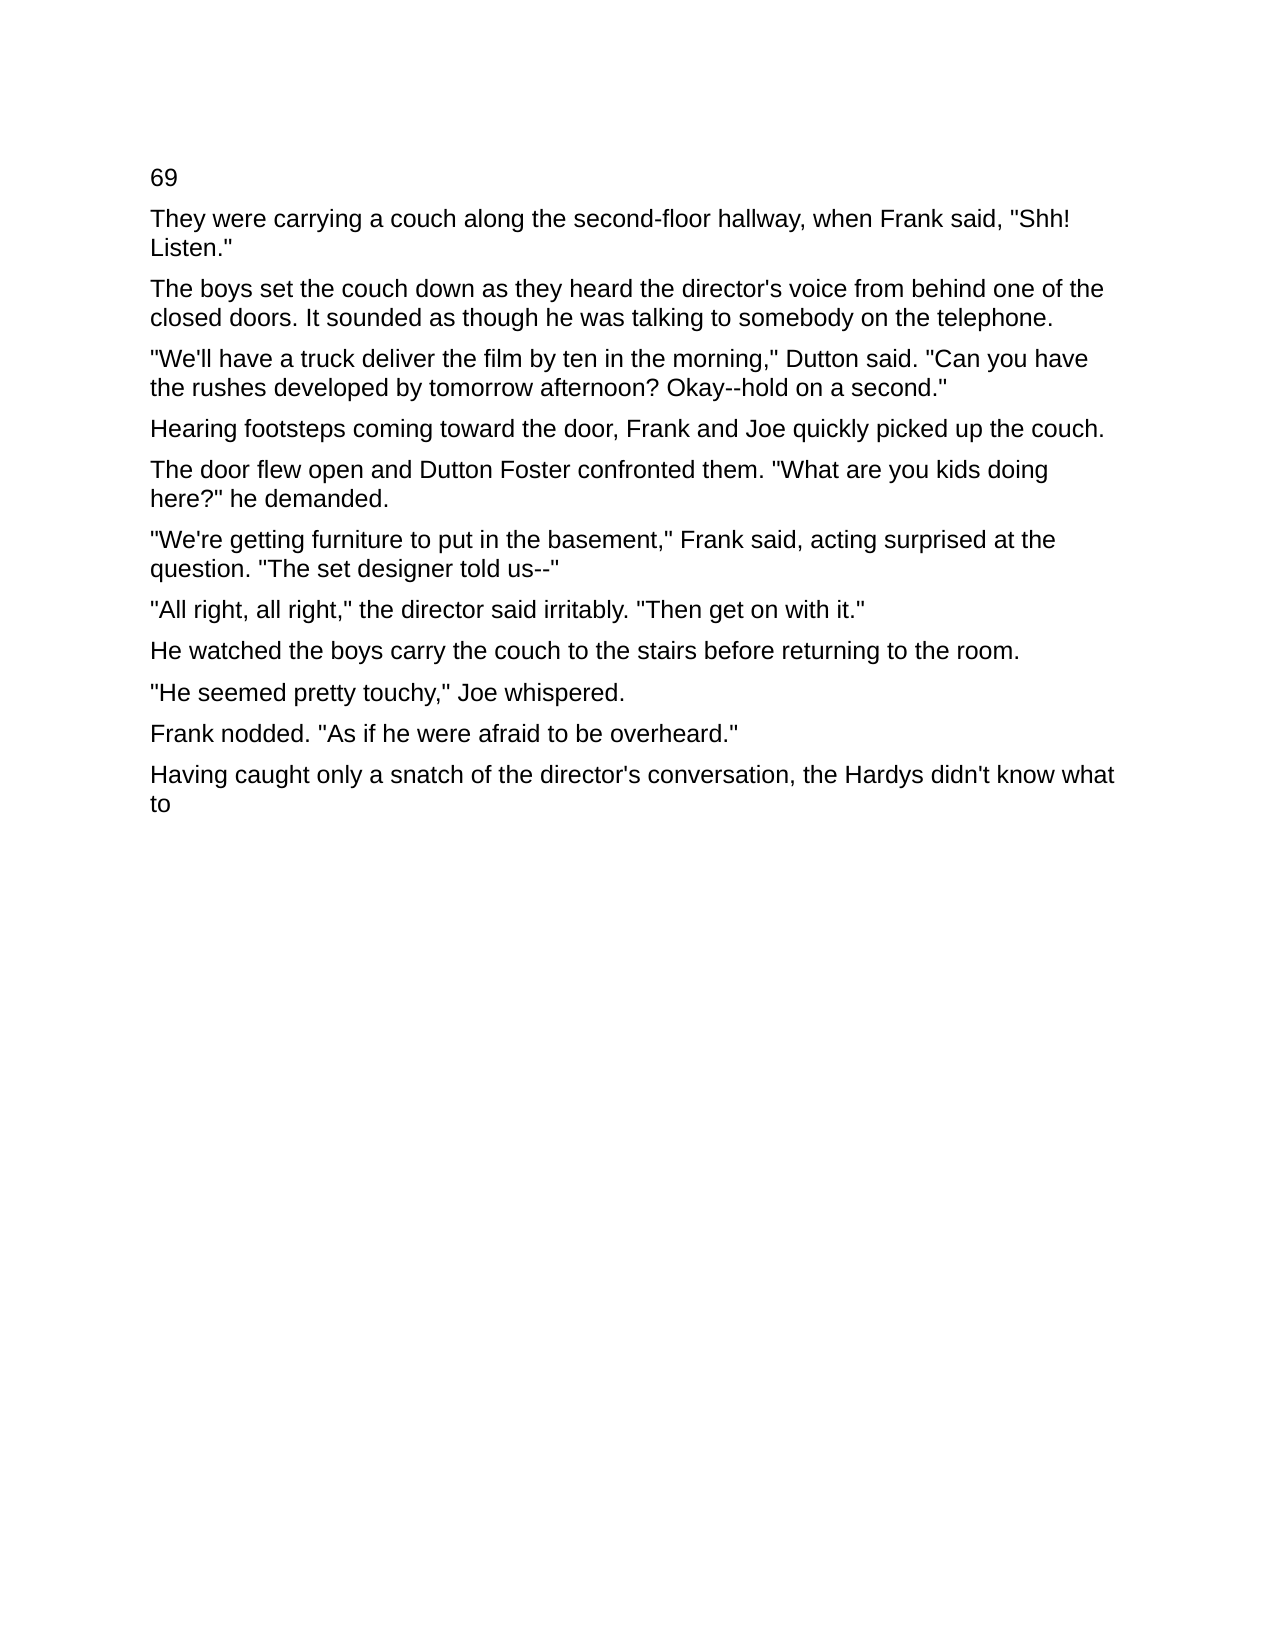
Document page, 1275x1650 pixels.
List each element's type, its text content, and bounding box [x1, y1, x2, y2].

text 69 [150, 162, 1125, 191]
text "We'll have a truck deliver the film by ten in the morning," Dutton said. "Can you have the rushes developed by tomorrow afternoon? Okay--hold on a second." [150, 344, 1125, 401]
text The boys set the couch down as they heard the director's voice from behind one of the closed doors. It sounded as though he was talking to somebody on the telephone. [150, 274, 1125, 331]
text He watched the boys carry the couch to the stairs before returning to the room. [150, 636, 1125, 665]
text The door flew open and Dutton Foster confronted them. "What are you kids doing here?" he demanded. [150, 455, 1125, 512]
text They were carrying a couch along the second-floor hallway, when Frank said, "Shh! Listen." [150, 204, 1125, 261]
text "He seemed pretty touchy," Joe whispered. [150, 677, 1125, 706]
text Having caught only a snatch of the director's conversation, the Hardys didn't know what to [150, 760, 1125, 817]
text Frank nodded. "As if he were afraid to be overheard." [150, 719, 1125, 747]
text "We're getting furniture to put in the basement," Frank said, acting surprised at the question. "The set designer told us--" [150, 525, 1125, 582]
text "All right, all right," the director said irritably. "Then get on with it." [150, 595, 1125, 624]
text Hearing footsteps coming toward the door, Frank and Joe quickly picked up the couch. [150, 414, 1125, 442]
